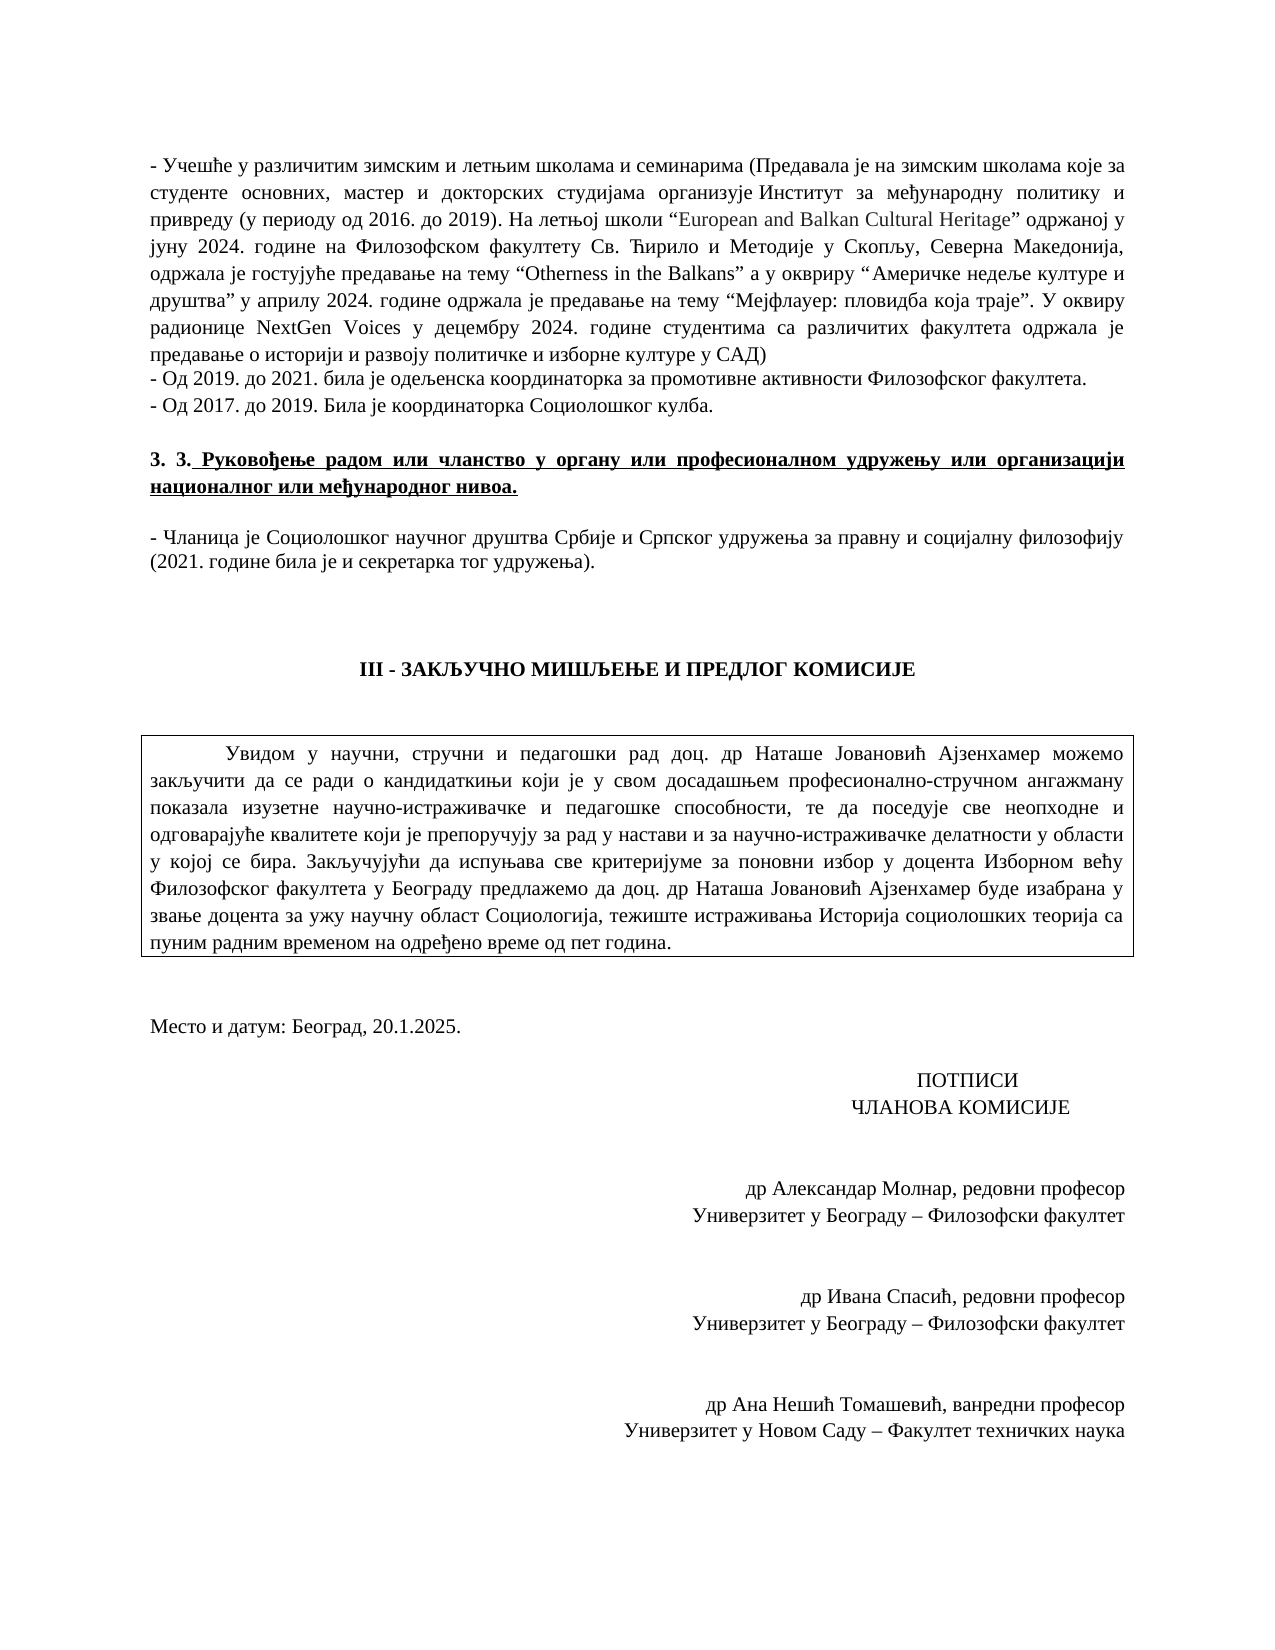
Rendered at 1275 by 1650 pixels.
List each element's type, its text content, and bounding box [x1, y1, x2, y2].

text Универзитет у Београду – Филозофски факултет [150, 1308, 1125, 1334]
text - Учешће у различитим зимским и летњим школама и семинарима (Предавала је на зимским школама које за студенте основних, мастер и докторских студијама организује Институт за међународну политику и привреду (у периоду од 2016. до 2019). На летњој школи “European and Balkan Cultural Heritage” одржаној у јуну 2024. године на Филозофском факултету Св. Ћирило и Методије у Скопљу, Северна Македонија, одржала је гостујуће предавање на тему “Otherness in the Balkans” а у оквриру “Америчке недеље културе и друштва” у априлу 2024. године одржала је предавање на тему “Мејфлауер: пловидба која траје”. У оквиру радионице NextGen Voices у децембру 2024. године студентима са различитих факултета одржала је предавање о историји и развоју политичке и изборне културе у САД) [150, 150, 1125, 366]
text др Ивана Спасић, редовни професор [150, 1281, 1125, 1308]
text Универзитет у Београду – Филозофски факултет [150, 1200, 1125, 1227]
text - Од 2017. до 2019. Била је координаторка Социолошког кулба. [150, 390, 1125, 417]
text др Александар Молнар, редовни професор [150, 1173, 1125, 1200]
text др Ана Нешић Томашевић, ванредни професор [150, 1388, 1125, 1416]
text - Од 2019. до 2021. била је одељенска координаторка за промотивне активности Филозофског факултета. [150, 366, 1125, 390]
text III - ЗАКЉУЧНО МИШЉЕЊЕ И ПРЕДЛОГ КОМИСИЈЕ [150, 654, 1125, 681]
text ПОТПИСИ [150, 1065, 1125, 1092]
text Универзитет у Новом Саду – Факултет техничких наука [150, 1416, 1125, 1442]
text ЧЛАНОВА КОМИСИЈЕ [150, 1092, 1125, 1119]
text Увидом у научни, стручни и педагошки рад доц. др Наташе Јовановић Ајзенхамер можемо закључити да се ради о кандидаткињи који је у свом досадашњем професионално-стручном ангажману показала изузетне научно-истраживачке и педагошке способности, те да поседује све неопходне и одговарајуће квалитете који је препоручују за рад у настави и за научно-истраживачке делатности у области у којој се бира. Закључујући да испуњава све критеријуме за поновни избор у доцента Изборном већу Филозофског факултета у Београду предлажемо да доц. др Наташа Јовановић Ајзенхамер буде изабрана у звање доцента за ужу научну област Социологија, тежиште истраживања Историја социолошких теорија са пуним радним временом на одређено време од пет година. [142, 736, 1133, 956]
text - Чланица је Социолошког научног друштва Србије и Српског удружења за правну и социјалну филозофију (2021. године била је и секретарка тог удружења). [150, 525, 1125, 573]
text 3. 3. Руковођење радом или чланство у органу или професионалном удружењу или организацији националног или међународног нивоа. [150, 444, 1125, 498]
text Место и датум: Београд, 20.1.2025. [150, 1011, 1125, 1038]
